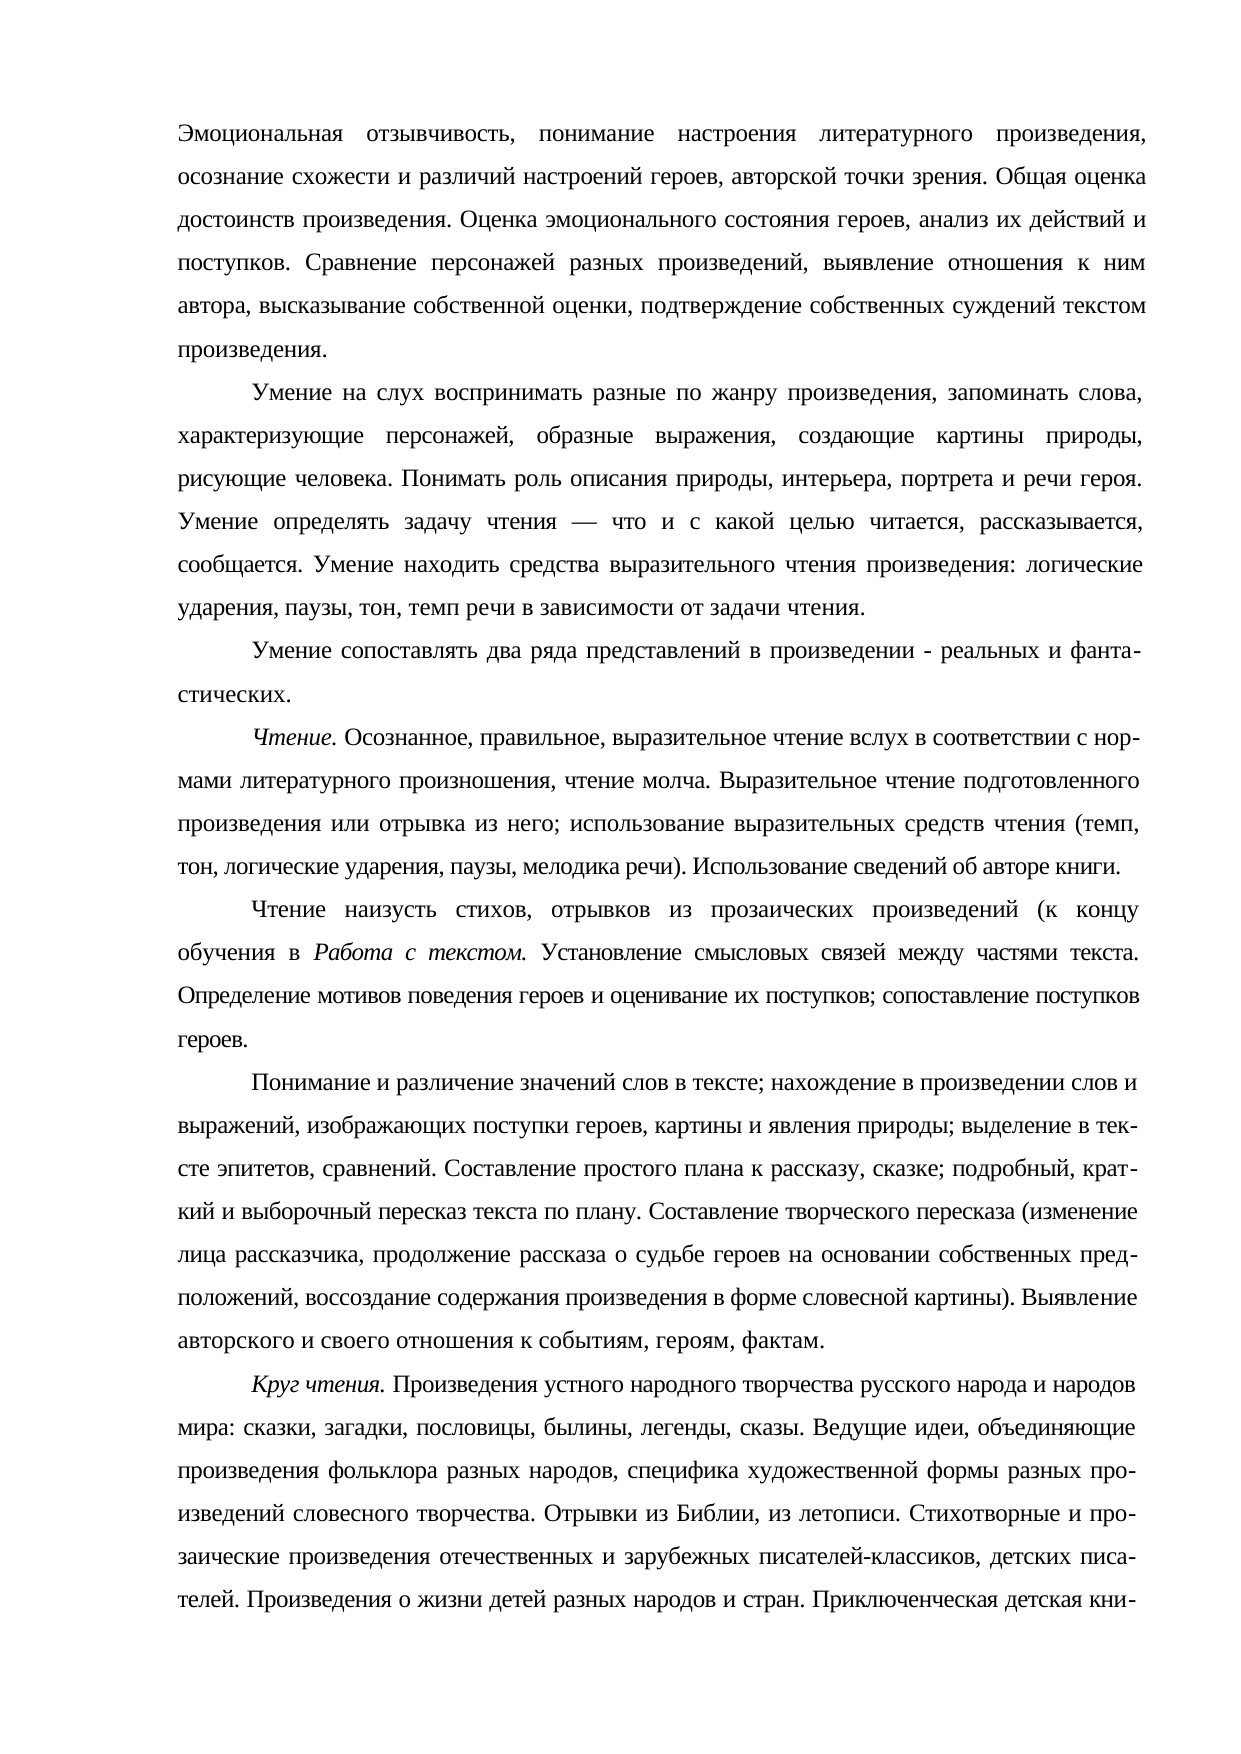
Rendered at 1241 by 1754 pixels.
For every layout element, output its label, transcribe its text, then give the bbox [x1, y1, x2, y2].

list Чтение наизусть стихов, отрывков из прозаических произведений (к концу обучения в Работа с текстом. Установление смысловых связей между частями текста. Определение мотивов поведения героев и оценивание их поступков; сопоставление поступков героев. [177, 894, 1140, 1052]
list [177, 1369, 1136, 1613]
list Понимание и различение значений слов в тексте; нахождение в произведении слов и выражений, изображающих поступки героев, картины и явления природы; выделение в тексте эпитетов, сравнений. Составление простого плана к рассказу, сказке; подробный, краткий и выборочный пересказ текста по плану. Составление творческого пересказа (изменение лица рассказчика, продолжение рассказа о судьбе героев на основании собственных предположений, воссоздание содержания произведения в форме словесной картины). Выявление авторского и своего отношения к событиям, героям, фактам. [177, 1067, 1138, 1354]
list Чтение. Осознанное, правильное, выразительное чтение вслух в соответствии с нормами литературного произношения, чтение молча. Выразительное чтение подготовленного произведения или отрывка из него; использование выразительных средств чтения (темп, тон, логические ударения, паузы, мелодика речи). Использование сведений об авторе книги. [177, 722, 1140, 880]
text Умение сопоставлять два ряда представлений в произведении - реальных и фантастических. [177, 636, 1141, 707]
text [177, 118, 1147, 362]
text Умение на слух воспринимать разные по жанру произведения, запоминать слова, характеризующие персонажей, образные выражения, создающие картины природы, рисующие человека. Понимать роль описания природы, интерьера, портрета и речи героя. Умение определять задачу чтения — что и с какой целью читается, рассказывается, сообщается. Умение находить средства выразительного чтения произведения: логические ударения, паузы, тон, темп речи в зависимости от задачи чтения. [177, 377, 1144, 621]
